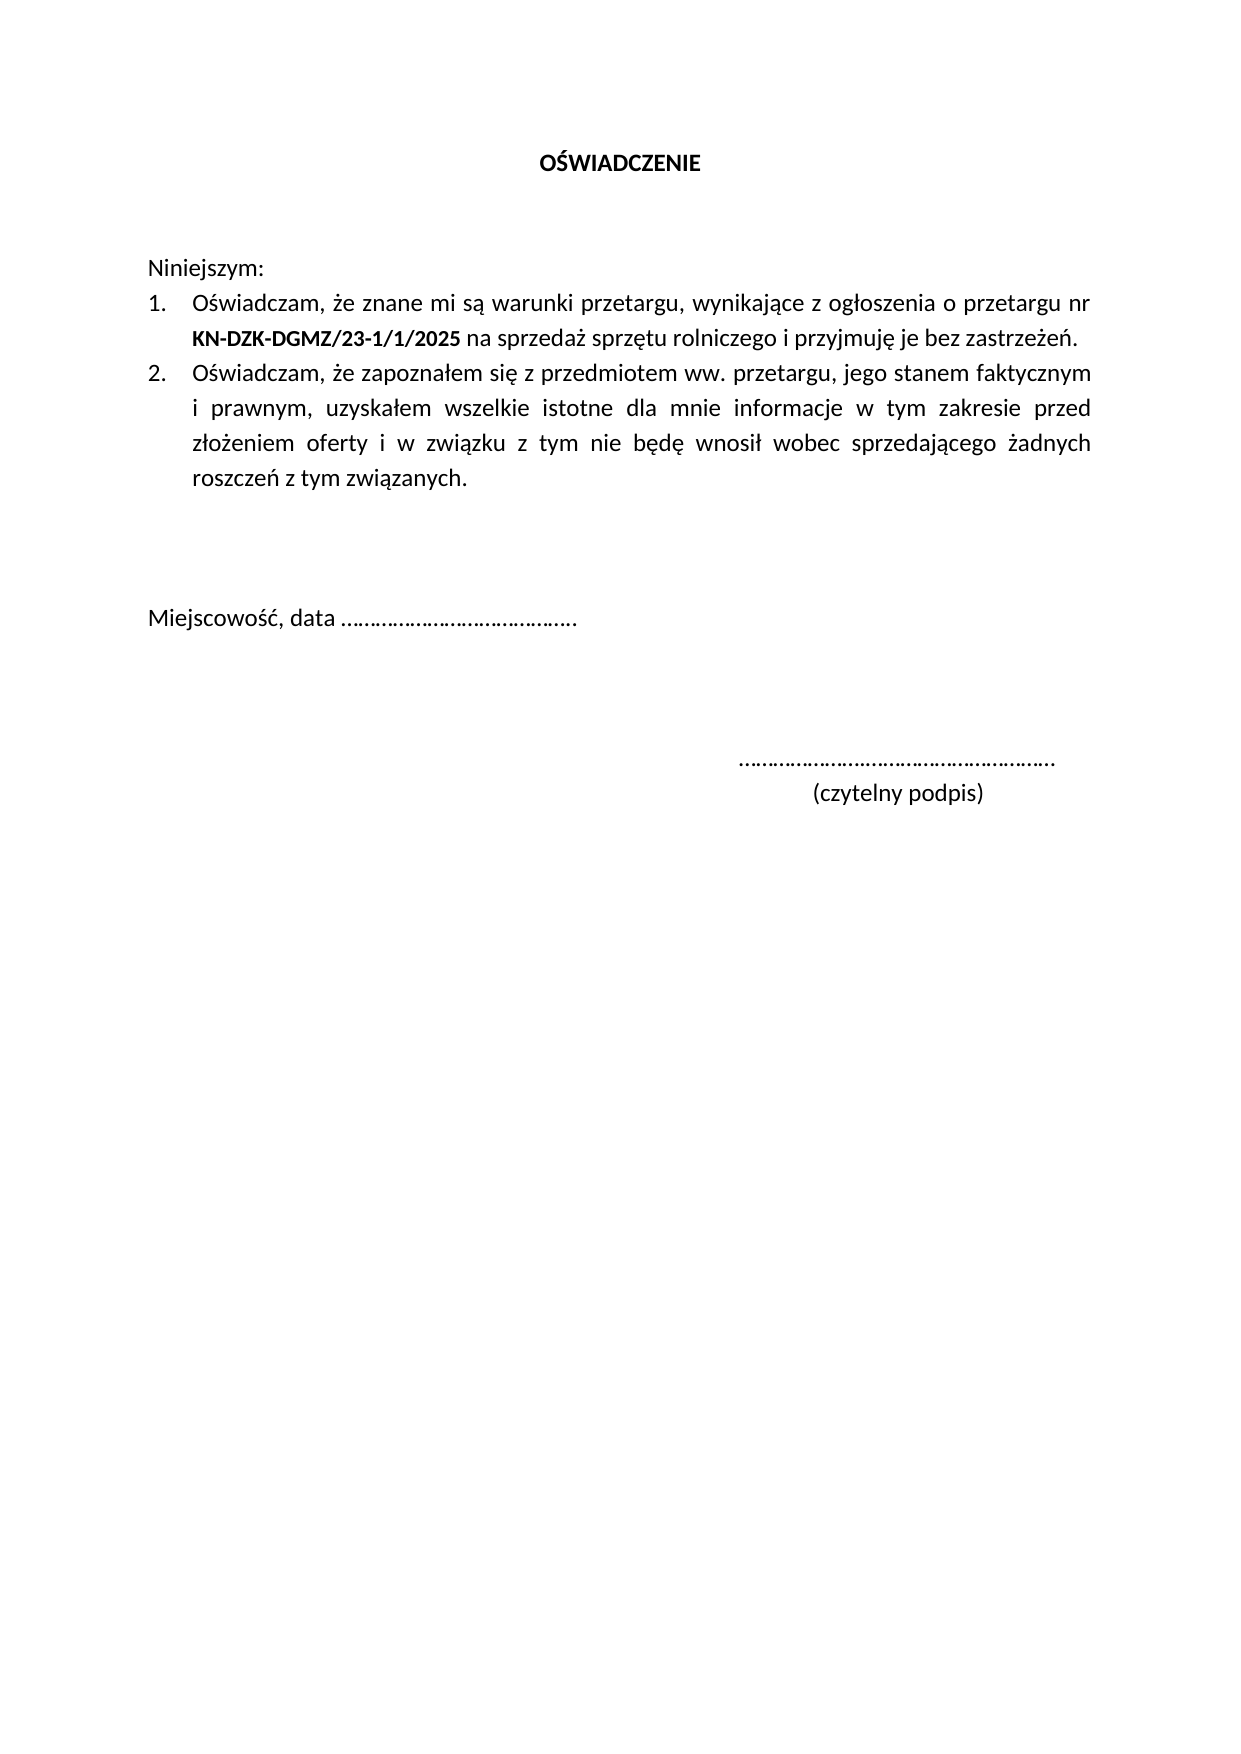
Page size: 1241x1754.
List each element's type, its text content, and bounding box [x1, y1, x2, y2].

text (czytelny podpis) [812, 778, 1093, 808]
text OŚWIADCZENIE [148, 148, 1093, 178]
list Oświadczam, że znane mi są warunki przetargu, wynikające z ogłoszenia o przetargu nr KN-DZK-DGMZ/23-1/1/2025 na sprzedaż sprzętu rolniczego i przyjmuję je bez zastrzeżeń. [148, 288, 1093, 353]
text Niniejszym: [148, 253, 1093, 283]
text Miejscowość, data ………………………………….. [148, 603, 1093, 633]
text ………………….…………………………… [738, 743, 1093, 773]
list Oświadczam, że zapoznałem się z przedmiotem ww. przetargu, jego stanem faktycznym i prawnym, uzyskałem wszelkie istotne dla mnie informacje w tym zakresie przed złożeniem oferty i w związku z tym nie będę wnosił wobec sprzedającego żadnych roszczeń z tym związanych. [148, 358, 1093, 493]
